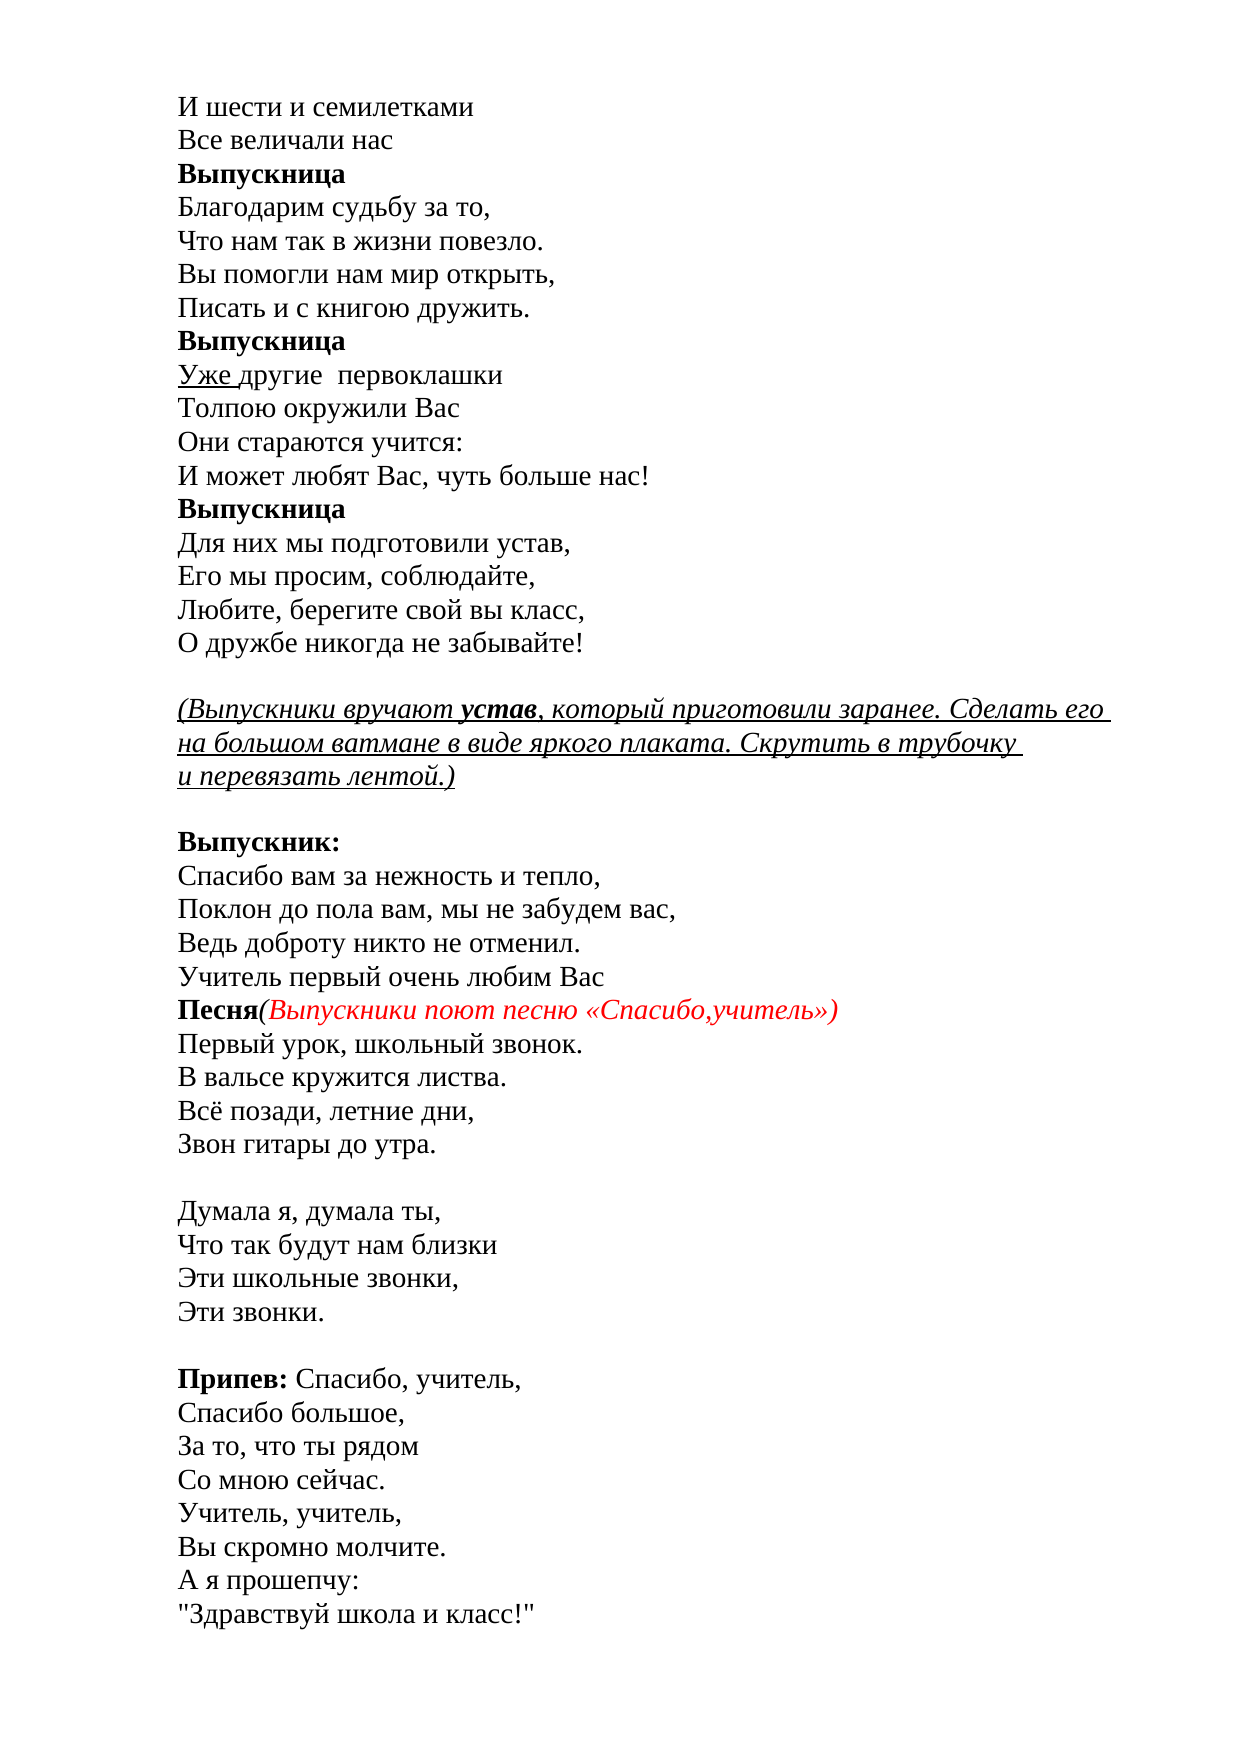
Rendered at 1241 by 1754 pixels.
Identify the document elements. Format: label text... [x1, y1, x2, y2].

text Вы помогли нам мир открыть, [177, 256, 1181, 290]
text Благодарим судьбу за то, [177, 189, 1181, 223]
text Что нам так в жизни повезло. [177, 223, 1181, 256]
text Что так будут нам близки [177, 1227, 1181, 1261]
text Учитель, учитель, [177, 1495, 1181, 1529]
text И шести и семилетками [177, 89, 1181, 122]
text Спасибо большое, [177, 1395, 1181, 1428]
text Они стараются учится: [177, 424, 1181, 458]
text Эти звонки. [177, 1294, 1181, 1328]
text Эти школьные звонки, [177, 1261, 1181, 1294]
text Со мною сейчас. [177, 1462, 1181, 1495]
text Выпускница Уже другие первоклашки Толпою окружили Вас [177, 323, 1181, 424]
text И может любят Вас, чуть больше нас! Выпускница Для них мы подготовили устав, Его мы просим, соблюдайте, Любите, берегите свой вы класс, О дружбе никогда не забывайте! [177, 458, 1181, 691]
text Учитель первый очень любим Вас [177, 959, 1181, 992]
text В вальсе кружится листва. [177, 1059, 1181, 1093]
text Выпускник: Спасибо вам за нежность и тепло, Поклон до пола вам, мы не забудем вас, [177, 824, 1181, 925]
text Всё позади, летние дни, [177, 1093, 1181, 1126]
text Припев: Спасибо, учитель, [177, 1361, 1181, 1395]
text А я прошепчу: [177, 1562, 1181, 1596]
text "Здравствуй школа и класс!" [177, 1596, 1181, 1629]
text Вы скромно молчите. [177, 1529, 1181, 1562]
text За то, что ты рядом [177, 1428, 1181, 1462]
text Ведь доброту никто не отменил. [177, 925, 1181, 959]
text Думала я, думала ты, [177, 1193, 1181, 1227]
text Песня(Выпускники поют песню «Спасибо,учитель») Первый урок, школьный звонок. [177, 992, 1181, 1059]
text Писать и с книгою дружить. [177, 290, 1181, 323]
text Все величали нас Выпускница [177, 122, 1181, 189]
text (Выпускники вручают устав, который приготовили заранее. Сделать его на большом ватмане в виде яркого плаката. Скрутить в трубочку и перевязать лентой.) [177, 691, 1181, 824]
text Звон гитары до утра. [177, 1126, 1181, 1160]
